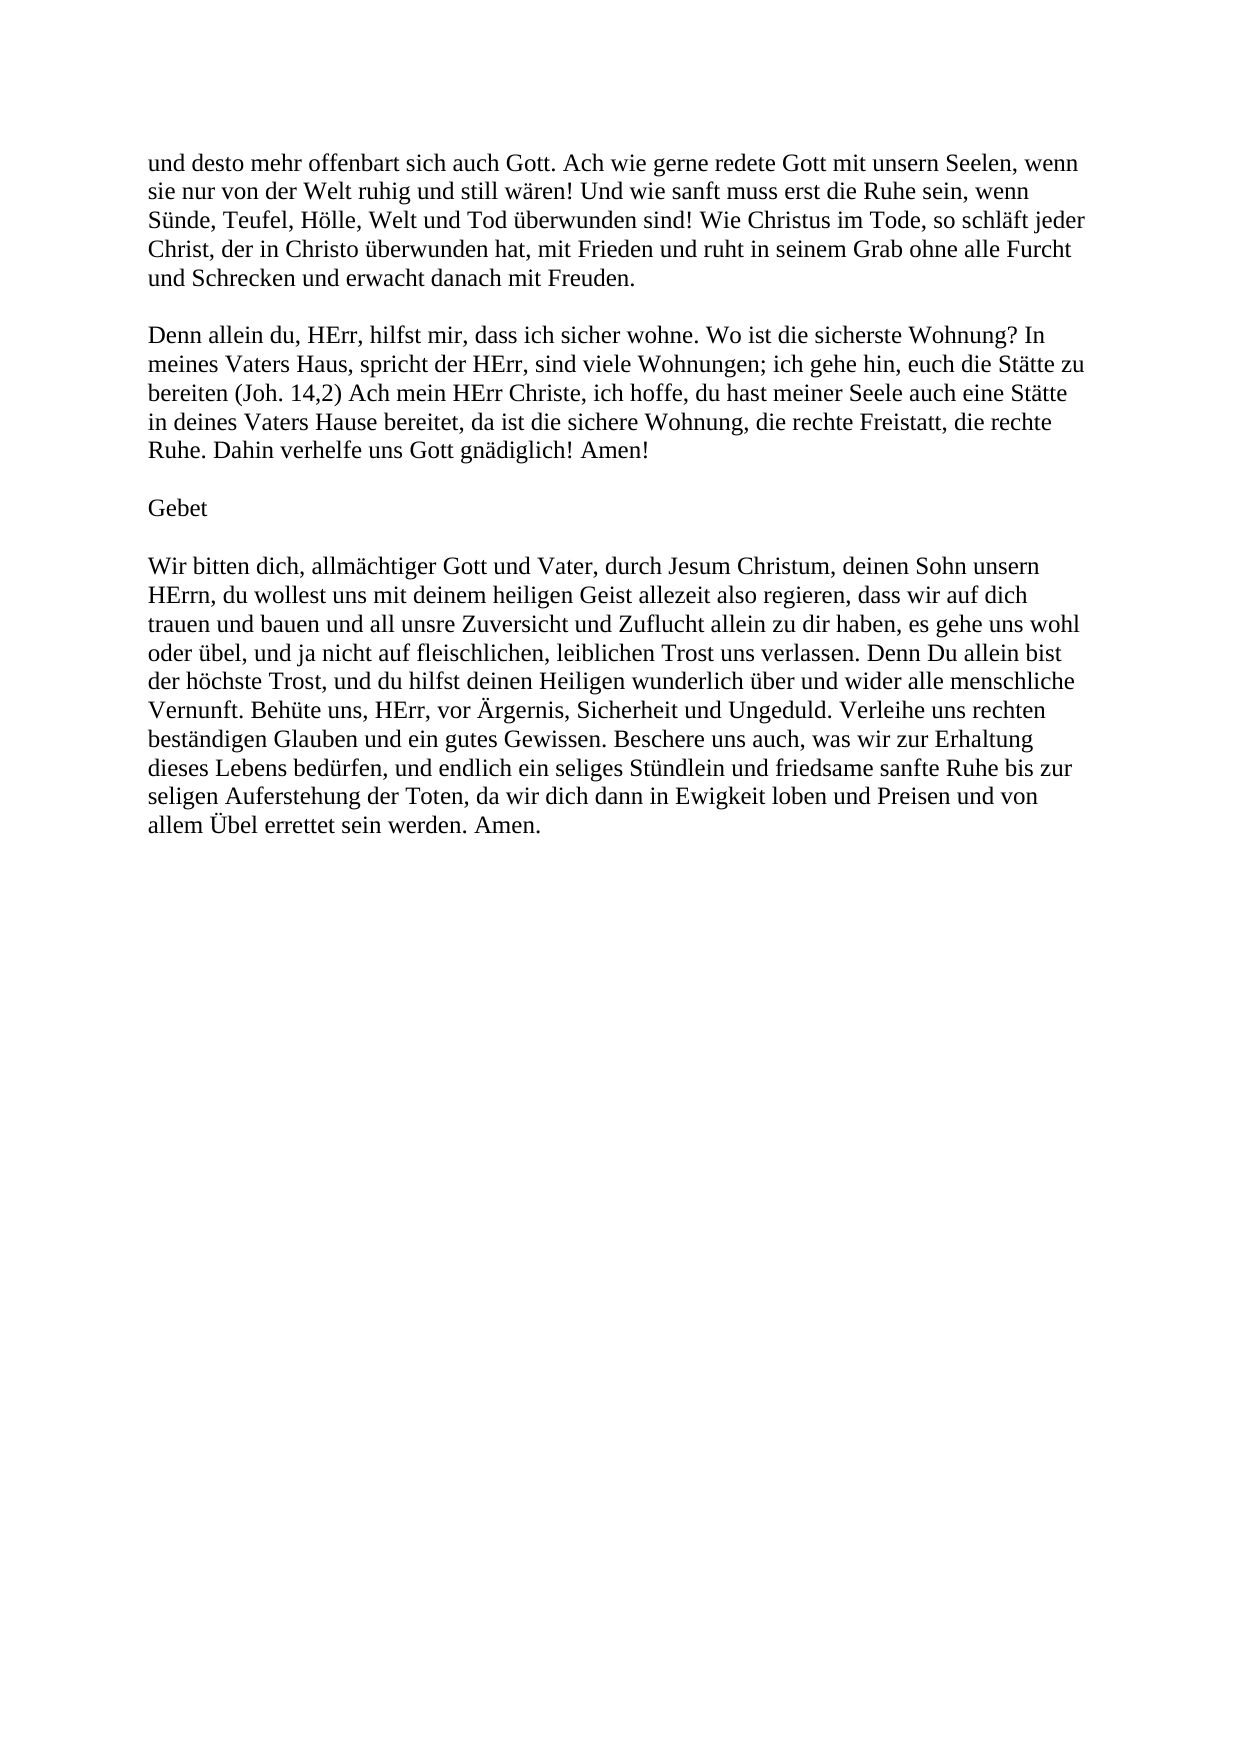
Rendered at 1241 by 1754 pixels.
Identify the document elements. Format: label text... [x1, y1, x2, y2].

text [148, 148, 1093, 291]
text Denn allein du, HErr, hilfst mir, dass ich sicher wohne. Wo ist die sicherste Wohnung? In meines Vaters Haus, spricht der HErr, sind viele Wohnungen; ich gehe hin, euch die Stätte zu bereiten (Joh. 14,2) Ach mein HErr Christe, ich hoffe, du hast meiner Seele auch eine Stätte in deines Vaters Hause bereitet, da ist die sichere Wohnung, die rechte Freistatt, die rechte Ruhe. Dahin verhelfe uns Gott gnädiglich! Amen! [148, 321, 1093, 464]
text Wir bitten dich, allmächtiger Gott und Vater, durch Jesum Christum, deinen Sohn unsern HErrn, du wollest uns mit deinem heiligen Geist allezeit also regieren, dass wir auf dich trauen und bauen und all unsre Zuversicht und Zuflucht allein zu dir haben, es gehe uns wohl oder übel, und ja nicht auf fleischlichen, leiblichen Trost uns verlassen. Denn Du allein bist der höchste Trost, und du hilfst deinen Heiligen wunderlich über und wider alle menschliche Vernunft. Behüte uns, HErr, vor Ärgernis, Sicherheit und Ungeduld. Verleihe uns rechten beständigen Glauben und ein gutes Gewissen. Beschere uns auch, was wir zur Erhaltung dieses Lebens bedürfen, und endlich ein seliges Stündlein und friedsame sanfte Ruhe bis zur seligen Auferstehung der Toten, da wir dich dann in Ewigkeit loben und Preisen und von allem Übel errettet sein werden. Amen. [148, 551, 1093, 839]
text Gebet [148, 493, 1093, 522]
